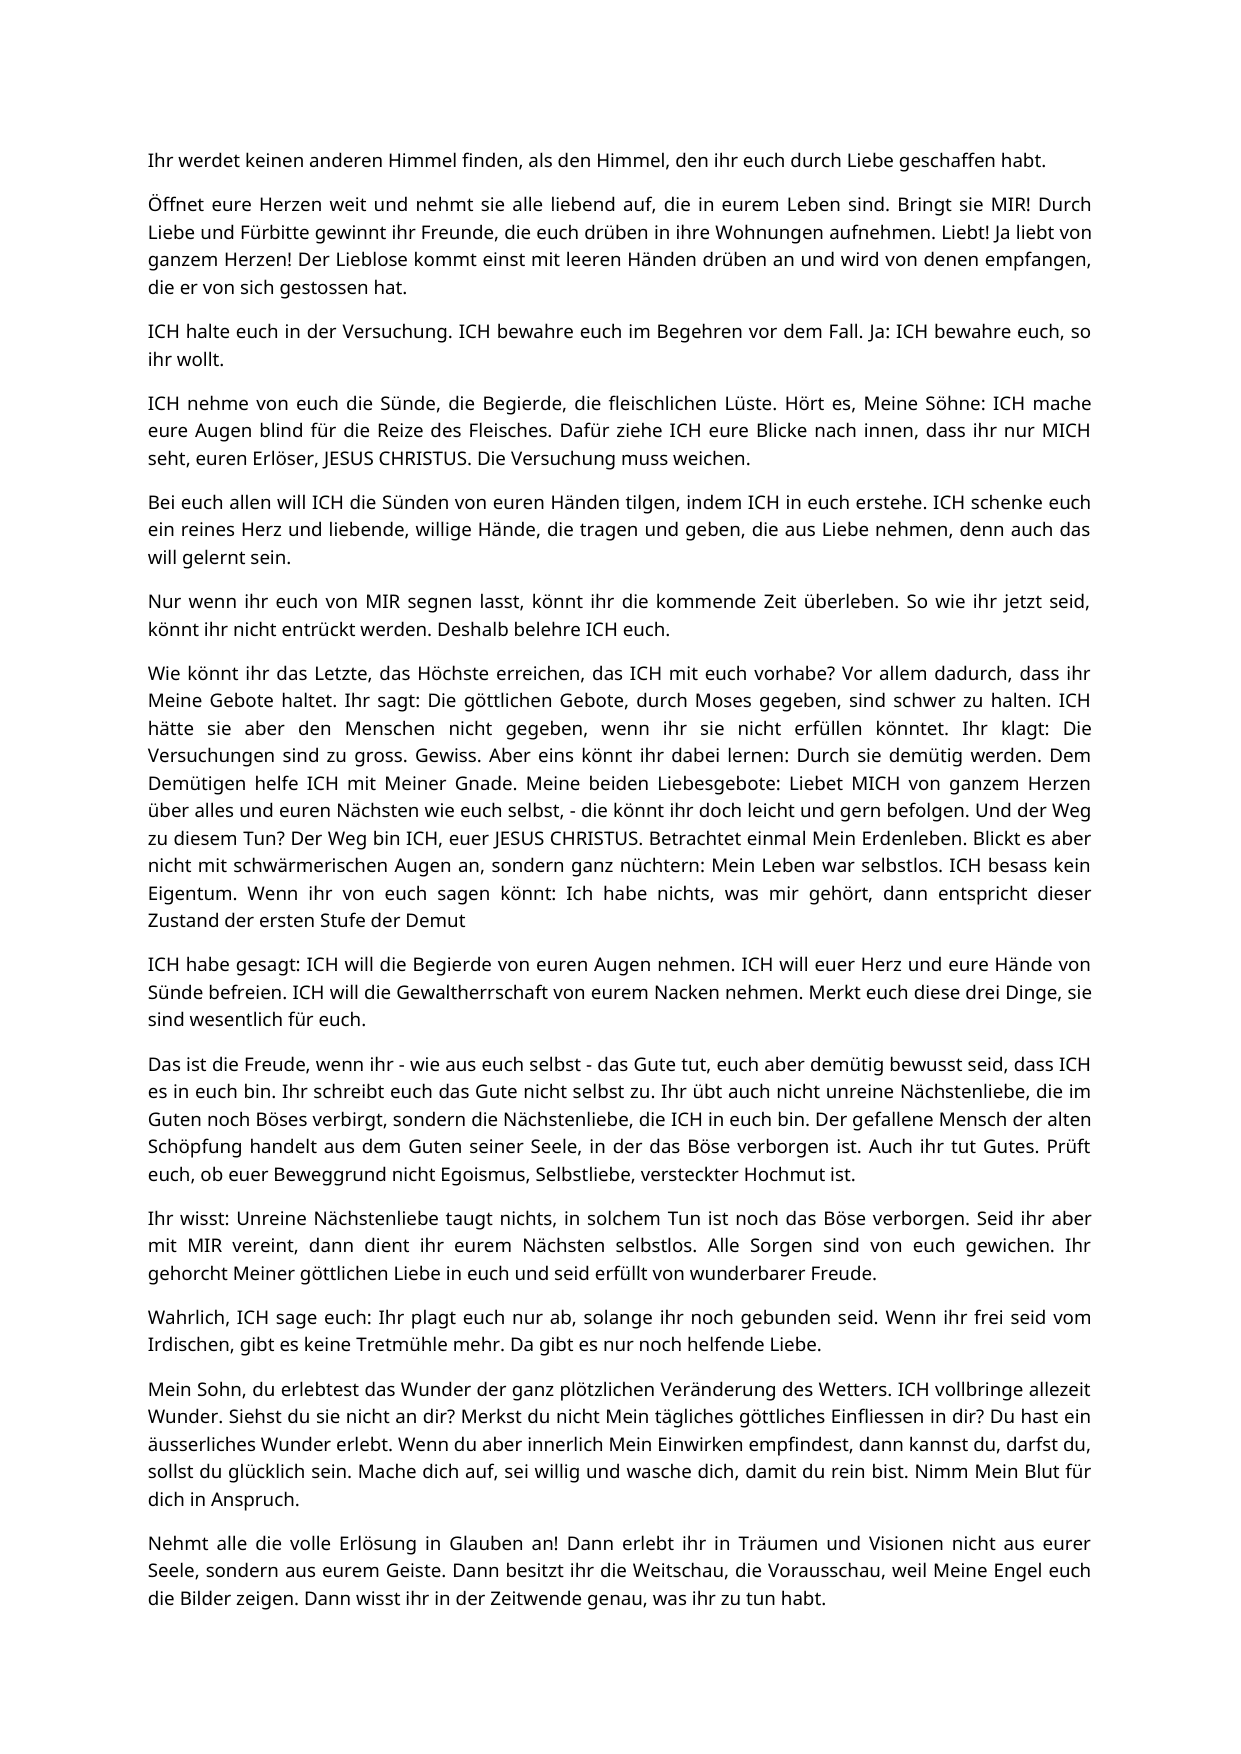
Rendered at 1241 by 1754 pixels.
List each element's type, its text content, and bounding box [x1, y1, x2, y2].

text Ihr wisst: Unreine Nächstenliebe taugt nichts, in solchem Tun ist noch das Böse verborgen. Seid ihr aber mit MIR vereint, dann dient ihr eurem Nächsten selbstlos. Alle Sorgen sind von euch gewichen. Ihr gehorcht Meiner göttlichen Liebe in euch und seid erfüllt von wunderbarer Freude. [148, 1205, 1093, 1286]
text Das ist die Freude, wenn ihr - wie aus euch selbst - das Gute tut, euch aber demütig bewusst seid, dass ICH es in euch bin. Ihr schreibt euch das Gute nicht selbst zu. Ihr übt auch nicht unreine Nächstenliebe, die im Guten noch Böses verbirgt, sondern die Nächstenliebe, die ICH in euch bin. Der gefallene Mensch der alten Schöpfung handelt aus dem Guten seiner Seele, in der das Böse verborgen ist. Auch ihr tut Gutes. Prüft euch, ob euer Beweggrund nicht Egoismus, Selbstliebe, versteckter Hochmut ist. [148, 1051, 1093, 1186]
text ICH habe gesagt: ICH will die Begierde von euren Augen nehmen. ICH will euer Herz und eure Hände von Sünde befreien. ICH will die Gewaltherrschaft von eurem Nacken nehmen. Merkt euch diese drei Dinge, sie sind wesentlich für euch. [148, 952, 1093, 1032]
text Nur wenn ihr euch von MIR segnen lasst, könnt ihr die kommende Zeit überleben. So wie ihr jetzt seid, könnt ihr nicht entrückt werden. Deshalb belehre ICH euch. [148, 588, 1093, 641]
text Ihr werdet keinen anderen Himmel finden, als den Himmel, den ihr euch durch Liebe geschaffen habt. [148, 148, 1093, 173]
text Öffnet eure Herzen weit und nehmt sie alle liebend auf, die in eurem Leben sind. Bringt sie MIR! Durch Liebe und Fürbitte gewinnt ihr Freunde, die euch drüben in ihre Wohnungen aufnehmen. Liebt! Ja liebt von ganzem Herzen! Der Lieblose kommt einst mit leeren Händen drüben an und wird von denen empfangen, die er von sich gestossen hat. [148, 192, 1093, 300]
text Bei euch allen will ICH die Sünden von euren Händen tilgen, indem ICH in euch erstehe. ICH schenke euch ein reines Herz und liebende, willige Hände, die tragen und geben, die aus Liebe nehmen, denn auch das will gelernt sein. [148, 489, 1093, 570]
text Mein Sohn, du erlebtest das Wunder der ganz plötzlichen Veränderung des Wetters. ICH vollbringe allezeit Wunder. Siehst du sie nicht an dir? Merkst du nicht Mein tägliches göttliches Einfliessen in dir? Du hast ein äusserliches Wunder erlebt. Wenn du aber innerlich Mein Einwirken empfindest, dann kannst du, darfst du, sollst du glücklich sein. Mache dich auf, sei willig und wasche dich, damit du rein bist. Nimm Mein Blut für dich in Anspruch. [148, 1376, 1093, 1511]
text Wie könnt ihr das Letzte, das Höchste erreichen, das ICH mit euch vorhabe? Vor allem dadurch, dass ihr Meine Gebote haltet. Ihr sagt: Die göttlichen Gebote, durch Moses gegeben, sind schwer zu halten. ICH hätte sie aber den Menschen nicht gegeben, wenn ihr sie nicht erfüllen könntet. Ihr klagt: Die Versuchungen sind zu gross. Gewiss. Aber eins könnt ihr dabei lernen: Durch sie demütig werden. Dem Demütigen helfe ICH mit Meiner Gnade. Meine beiden Liebesgebote: Liebet MICH von ganzem Herzen über alles und euren Nächsten wie euch selbst, - die könnt ihr doch leicht und gern befolgen. Und der Weg zu diesem Tun? Der Weg bin ICH, euer JESUS CHRISTUS. Betrachtet einmal Mein Erdenleben. Blickt es aber nicht mit schwärmerischen Augen an, sondern ganz nüchtern: Mein Leben war selbstlos. ICH besass kein Eigentum. Wenn ihr von euch sagen könnt: Ich habe nichts, was mir gehört, dann entspricht dieser Zustand der ersten Stufe der Demut [148, 660, 1093, 933]
text ICH halte euch in der Versuchung. ICH bewahre euch im Begehren vor dem Fall. Ja: ICH bewahre euch, so ihr wollt. [148, 318, 1093, 371]
text Nehmt alle die volle Erlösung in Glauben an! Dann erlebt ihr in Träumen und Visionen nicht aus eurer Seele, sondern aus eurem Geiste. Dann besitzt ihr die Weitschau, die Vorausschau, weil Meine Engel euch die Bilder zeigen. Dann wisst ihr in der Zeitwende genau, was ihr zu tun habt. [148, 1530, 1093, 1611]
text ICH nehme von euch die Sünde, die Begierde, die fleischlichen Lüste. Hört es, Meine Söhne: ICH mache eure Augen blind für die Reize des Fleisches. Dafür ziehe ICH eure Blicke nach innen, dass ihr nur MICH seht, euren Erlöser, JESUS CHRISTUS. Die Versuchung muss weichen. [148, 390, 1093, 471]
text Wahrlich, ICH sage euch: Ihr plagt euch nur ab, solange ihr noch gebunden seid. Wenn ihr frei seid vom Irdischen, gibt es keine Tretmühle mehr. Da gibt es nur noch helfende Liebe. [148, 1304, 1093, 1357]
